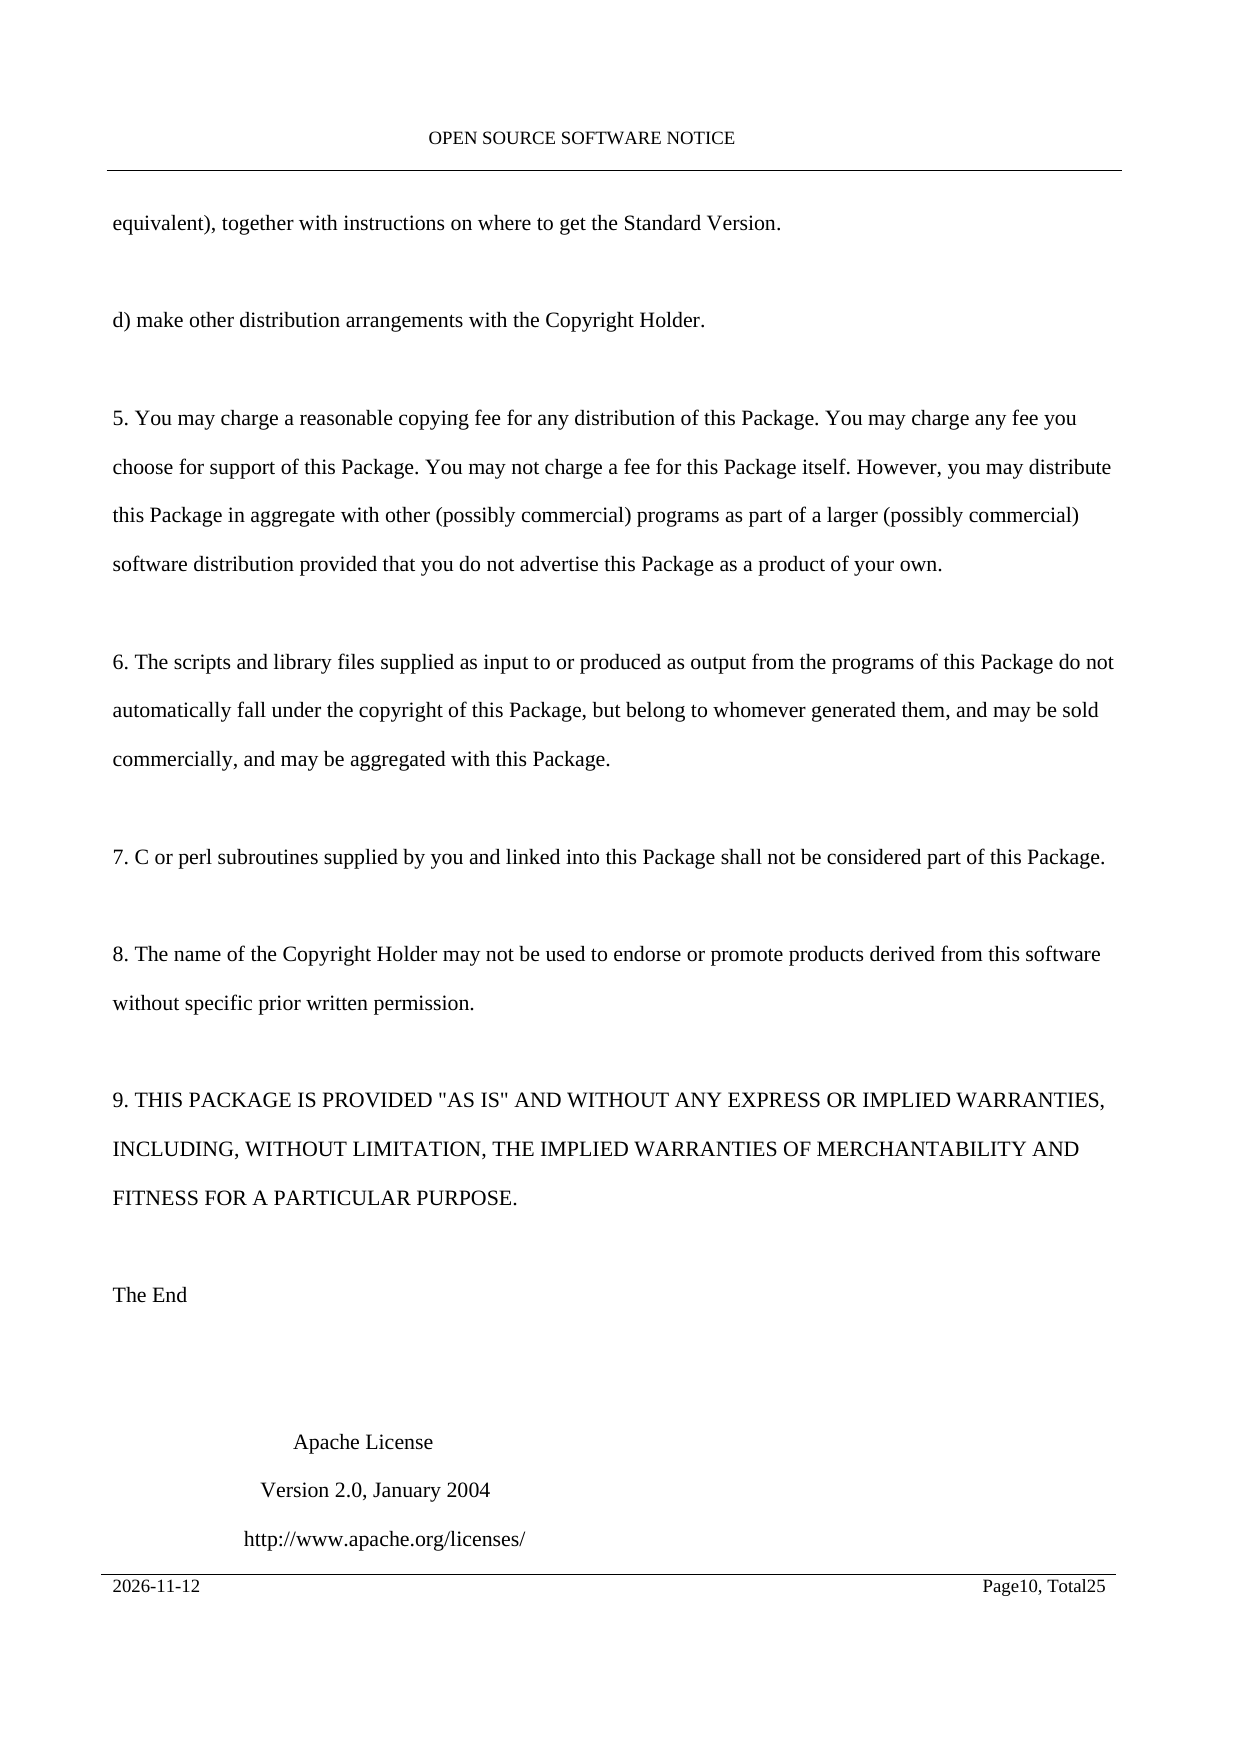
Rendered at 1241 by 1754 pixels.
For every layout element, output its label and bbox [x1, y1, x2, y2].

text [112, 206, 1128, 1555]
